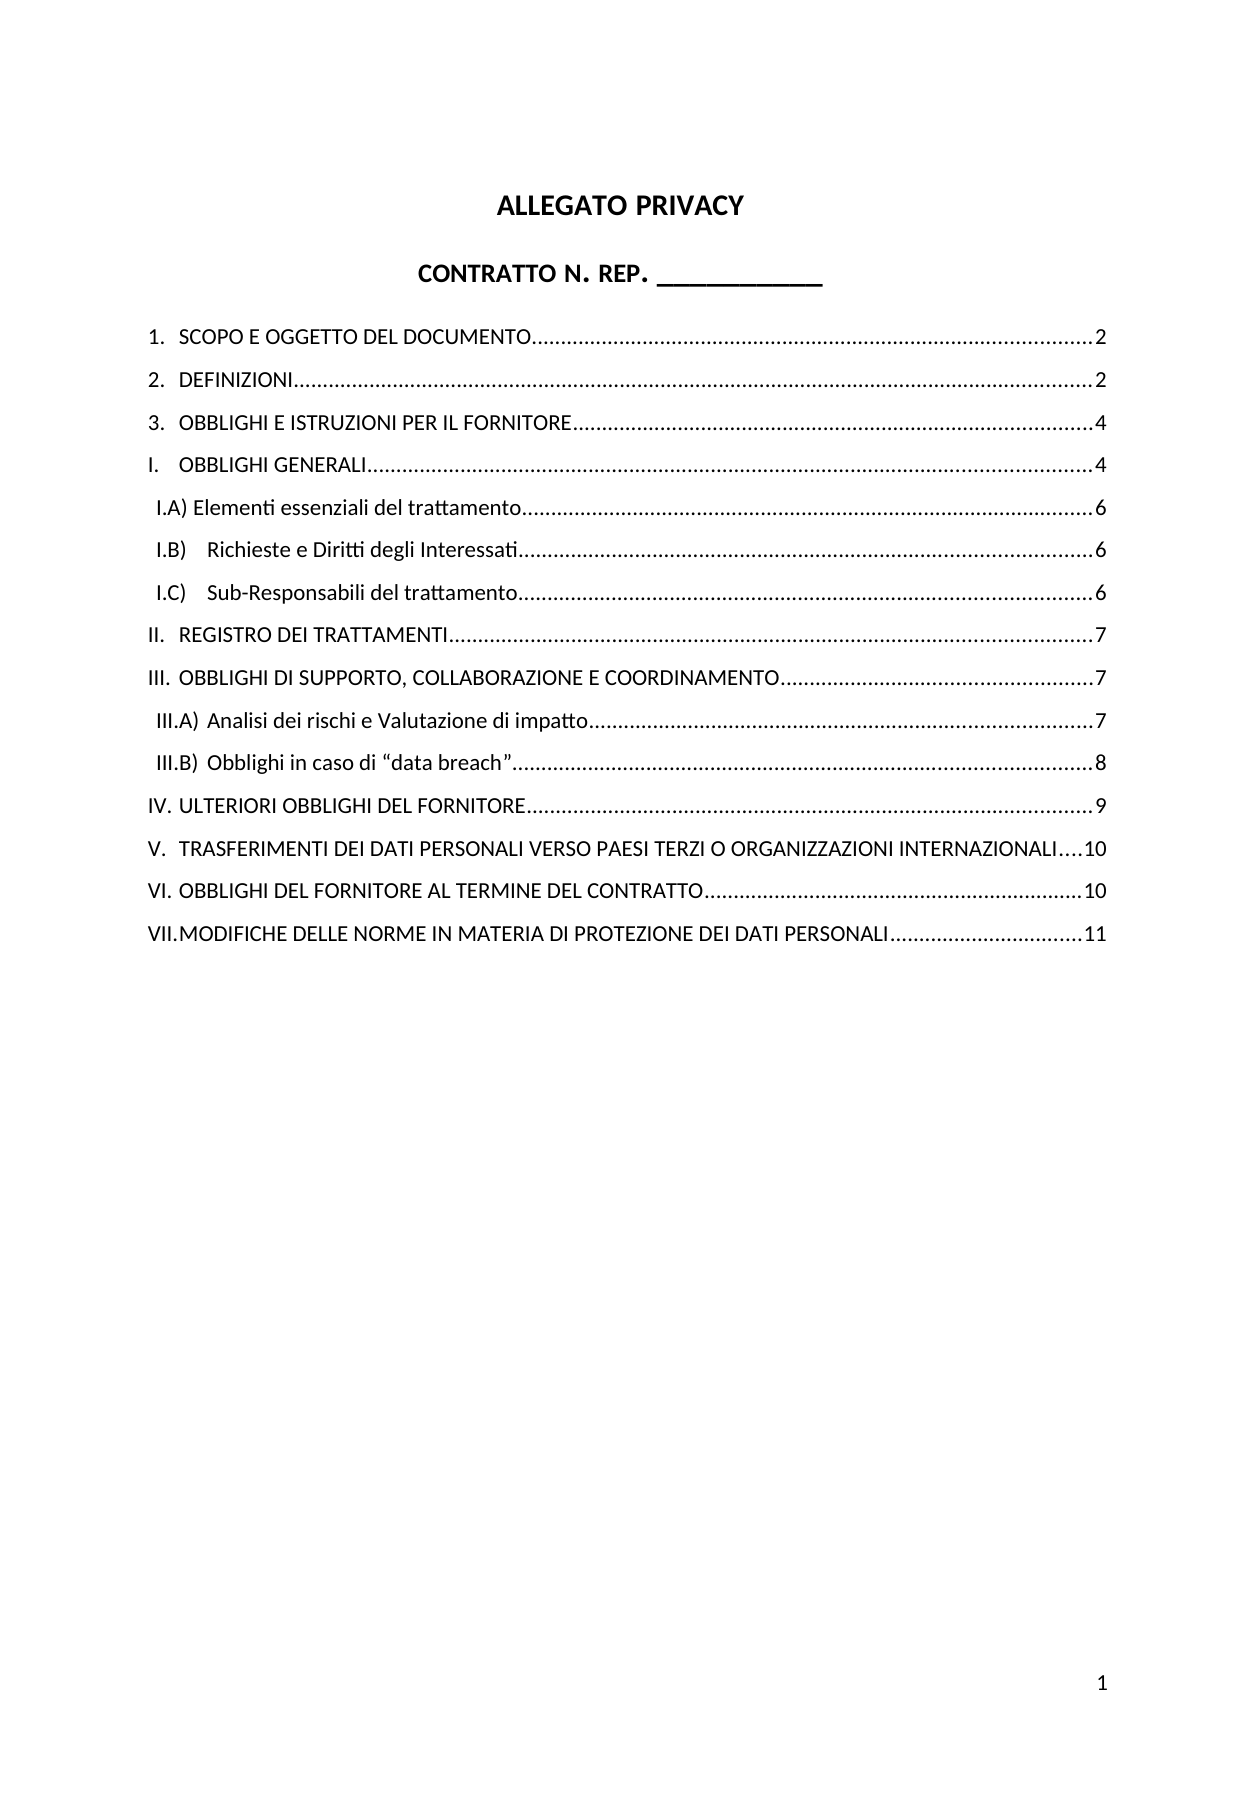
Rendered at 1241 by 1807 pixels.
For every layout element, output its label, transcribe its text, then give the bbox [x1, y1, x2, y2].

text II. REGISTRO DEI TRATTAMENTI 7 [133, 621, 1107, 649]
text I.A) Elementi essenziali del trattamento 6 [156, 493, 1107, 521]
text VI. OBBLIGHI DEL FORNITORE AL TERMINE DEL CONTRATTO 10 [133, 876, 1107, 904]
text III. OBBLIGHI DI SUPPORTO, COLLABORAZIONE E COORDINAMENTO 7 [133, 663, 1107, 691]
text III.B) Obblighi in caso di “data breach” 8 [156, 748, 1107, 776]
text 3. OBBLIGHI E ISTRUZIONI PER IL FORNITORE 4 [133, 408, 1107, 436]
text V. TRASFERIMENTI DEI DATI PERSONALI VERSO PAESI TERZI O ORGANIZZAZIONI INTERNAZIONALI 10 [133, 834, 1107, 862]
text I. OBBLIGHI GENERALI 4 [133, 450, 1107, 478]
text IV. ULTERIORI OBBLIGHI DEL FORNITORE 9 [133, 791, 1107, 819]
text III.A) Analisi dei rischi e Valutazione di impatto 7 [156, 706, 1107, 734]
text allegato privacy [133, 189, 1107, 222]
text I.B) Richieste e Diritti degli Interessati 6 [156, 535, 1107, 563]
text contratto n. rep. __________ [133, 256, 1107, 289]
text 2. DEFINIZIONI 2 [133, 365, 1107, 393]
text VII. MODIFICHE DELLE NORME IN MATERIA DI PROTEZIONE DEI DATI PERSONALI 11 [133, 919, 1107, 947]
text 1. SCOPO E OGGETTO DEL DOCUMENTO 2 [133, 322, 1107, 350]
text I.C) Sub-Responsabili del trattamento 6 [156, 578, 1107, 606]
